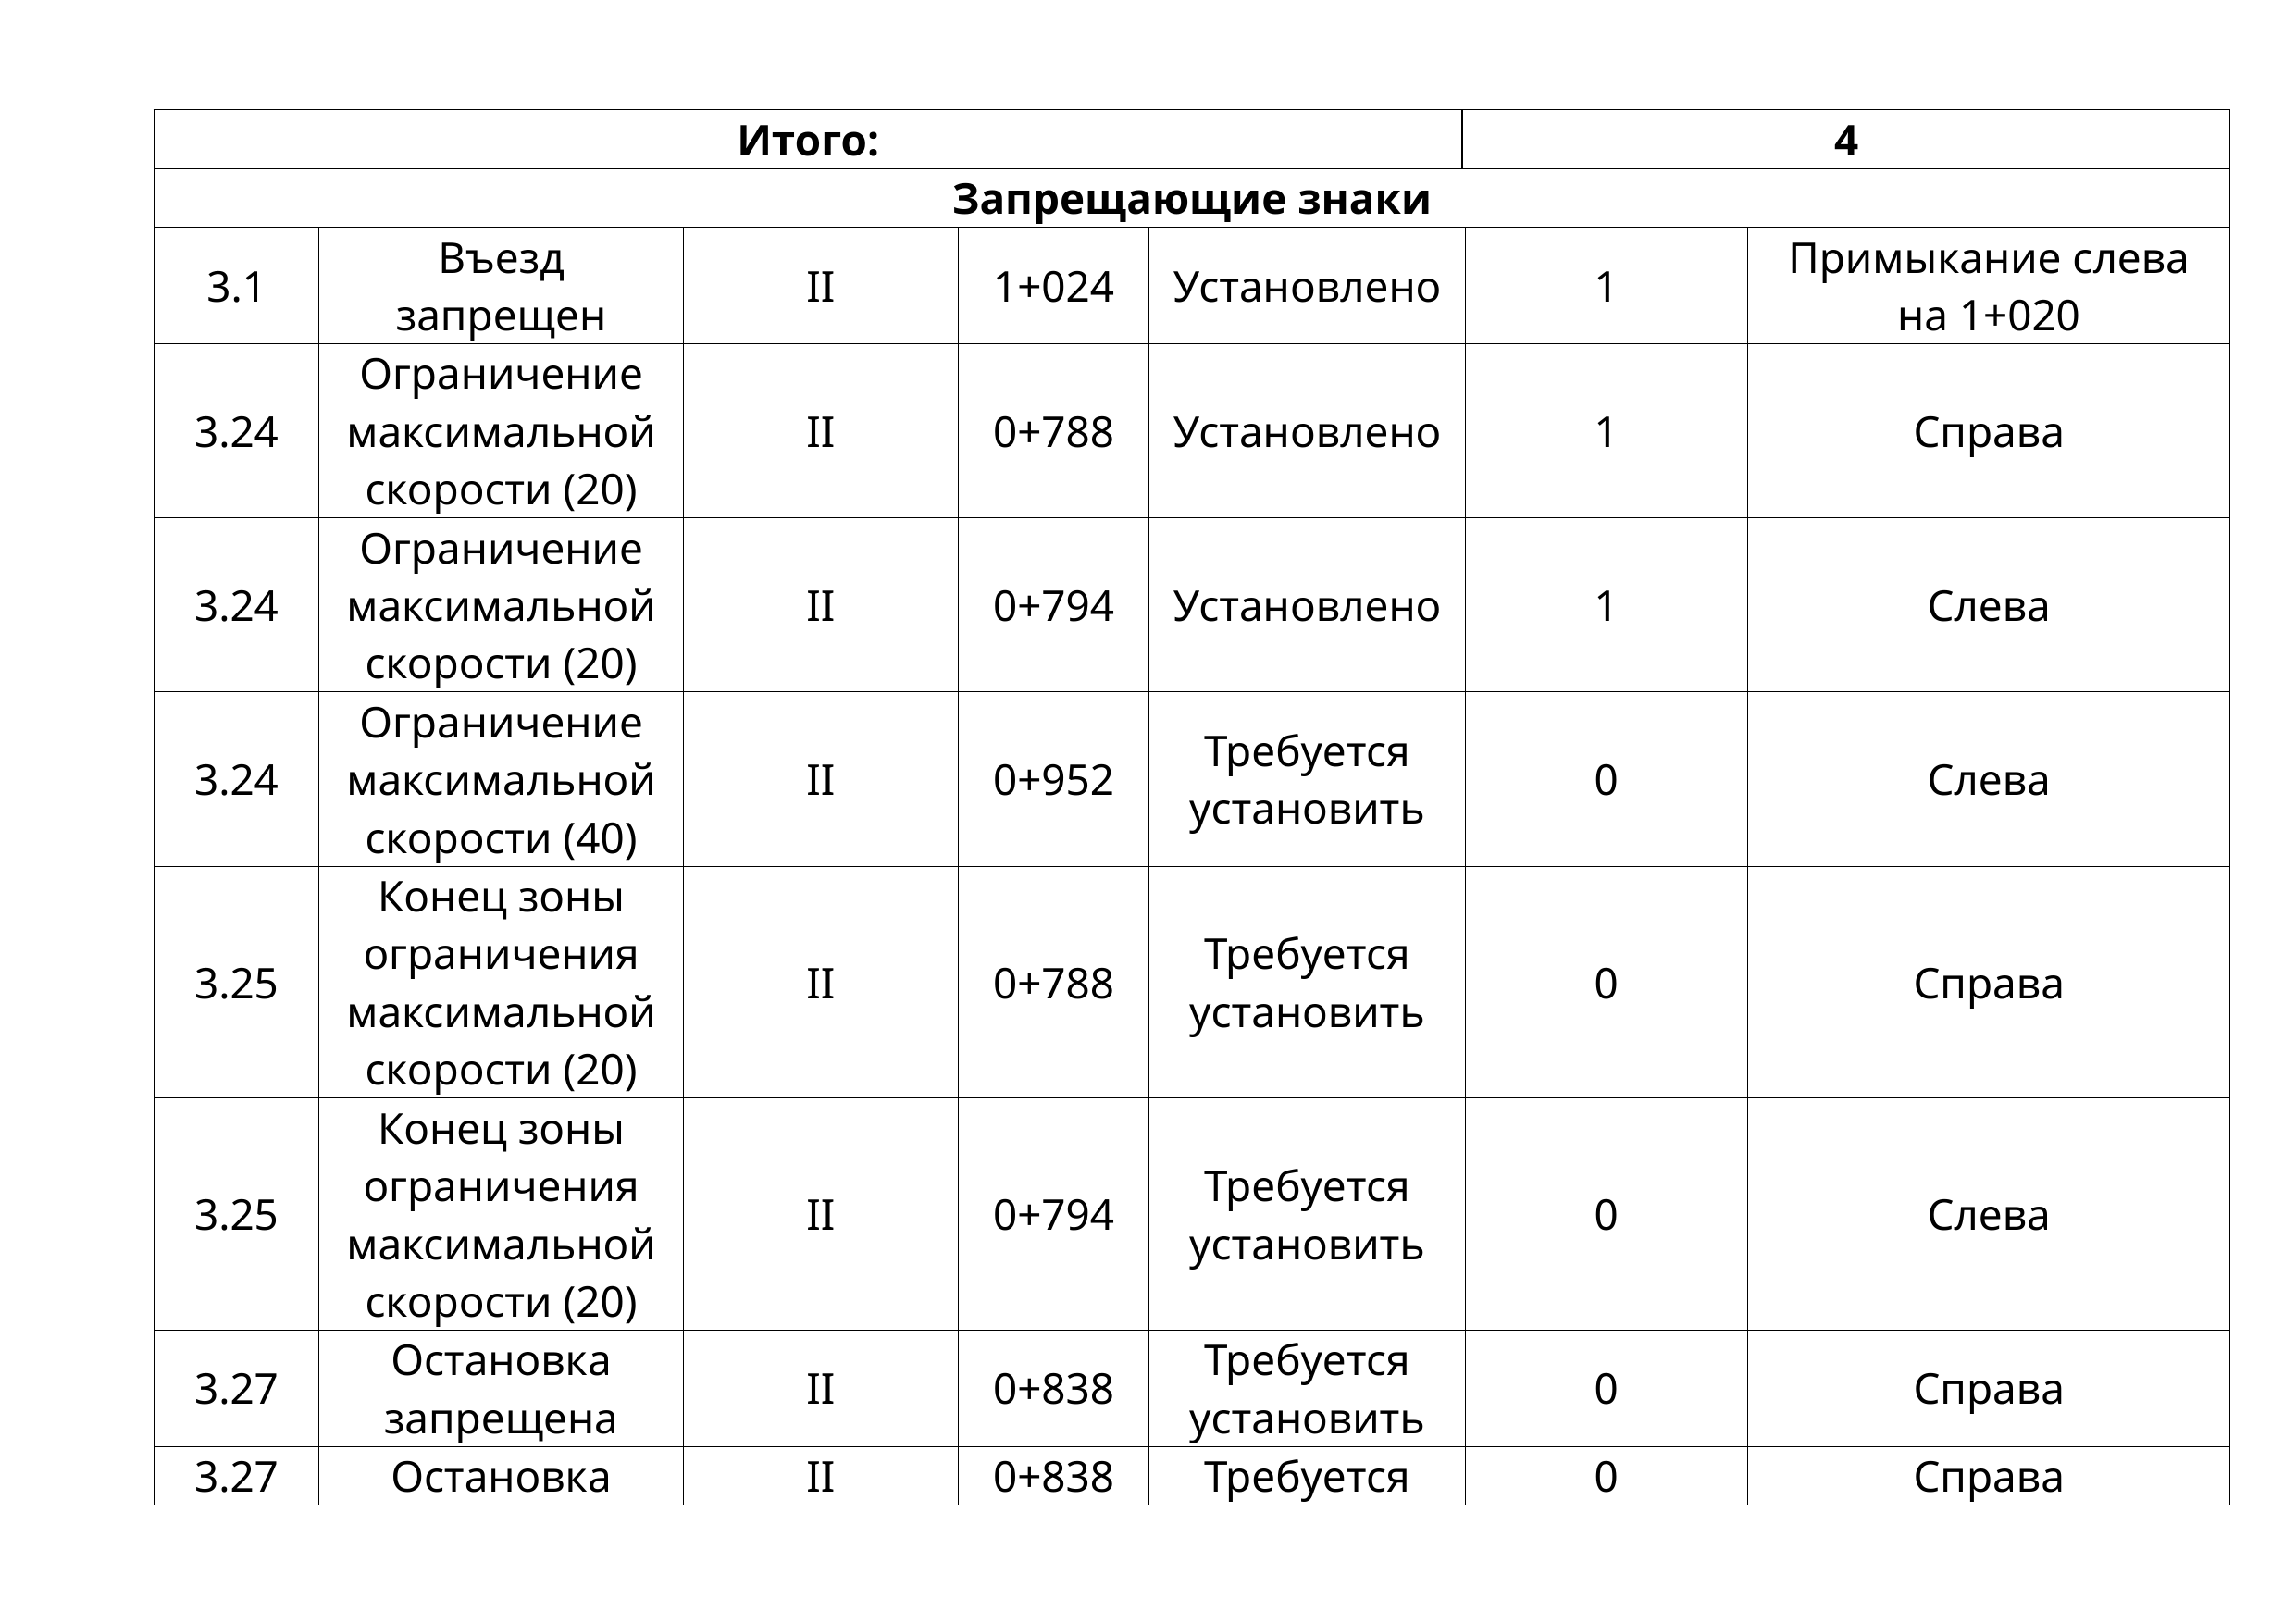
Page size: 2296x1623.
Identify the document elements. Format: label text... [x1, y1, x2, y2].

table_cell Конец зоны ограничения максимальной скорости (20) [319, 1098, 683, 1330]
table_cell Слева [1748, 518, 2229, 691]
table_cell 0+952 [959, 692, 1148, 866]
table_cell Въезд запрещен [319, 228, 683, 343]
table_cell II [684, 692, 958, 866]
table_cell 0+838 [959, 1331, 1148, 1446]
table_cell 0+788 [959, 867, 1148, 1097]
table_cell 1 [1466, 518, 1747, 691]
table_cell Слева [1748, 692, 2229, 866]
table_cell Требуется установить [1149, 692, 1465, 866]
table_cell 3.27 [155, 1447, 318, 1505]
table_cell Ограничение максимальной скорости (40) [319, 692, 683, 866]
table_cell II [684, 518, 958, 691]
table_cell 3.1 [155, 228, 318, 343]
table_cell Ограничение максимальной скорости (20) [319, 344, 683, 517]
table_cell 1 [1466, 228, 1747, 343]
table_cell Установлено [1149, 228, 1465, 343]
table_cell Конец зоны ограничения максимальной скорости (20) [319, 867, 683, 1097]
table_cell 0+794 [959, 1098, 1148, 1330]
table_cell 0 [1466, 867, 1747, 1097]
table_cell II [684, 1331, 958, 1446]
table_cell Требуется установить [1149, 867, 1465, 1097]
table_cell 0 [1466, 1098, 1747, 1330]
table_cell Примыкание слева на 1+020 [1748, 228, 2229, 343]
table_cell Остановка запрещена [319, 1331, 683, 1446]
table_cell II [684, 867, 958, 1097]
table_cell 3.25 [155, 1098, 318, 1330]
table_cell 3.24 [155, 692, 318, 866]
table_cell Справа [1748, 344, 2229, 517]
table_cell Слева [1748, 1098, 2229, 1330]
table_cell II [684, 228, 958, 343]
table_cell 0 [1466, 692, 1747, 866]
table_cell Справа [1748, 1331, 2229, 1446]
table_cell 0 [1466, 1447, 1747, 1505]
table_cell Установлено [1149, 518, 1465, 691]
table_cell 3.24 [155, 518, 318, 691]
table_cell Итого: [155, 110, 1461, 168]
table_cell Ограничение максимальной скорости (20) [319, 518, 683, 691]
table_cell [1149, 1447, 1465, 1505]
table_cell 0 [1466, 1331, 1747, 1446]
table_cell 0+838 [959, 1447, 1148, 1505]
table_cell Запрещающие знаки [155, 169, 2229, 227]
table_cell 3.24 [155, 344, 318, 517]
table_cell Требуется установить [1149, 1331, 1465, 1446]
table_cell 3.25 [155, 867, 318, 1097]
table_cell 0+788 [959, 344, 1148, 517]
table_cell Требуется установить [1149, 1098, 1465, 1330]
table_cell Остановка запрещена [319, 1447, 683, 1505]
table_cell 3.27 [155, 1331, 318, 1446]
table_cell II [684, 1447, 958, 1505]
table_cell II [684, 1098, 958, 1330]
table_cell 4 [1463, 110, 2229, 168]
table_cell Справа [1748, 1447, 2229, 1505]
table_cell 1 [1466, 344, 1747, 517]
table_cell Установлено [1149, 344, 1465, 517]
table_cell 0+794 [959, 518, 1148, 691]
table_cell 1+024 [959, 228, 1148, 343]
table_cell II [684, 344, 958, 517]
table_cell Справа [1748, 867, 2229, 1097]
